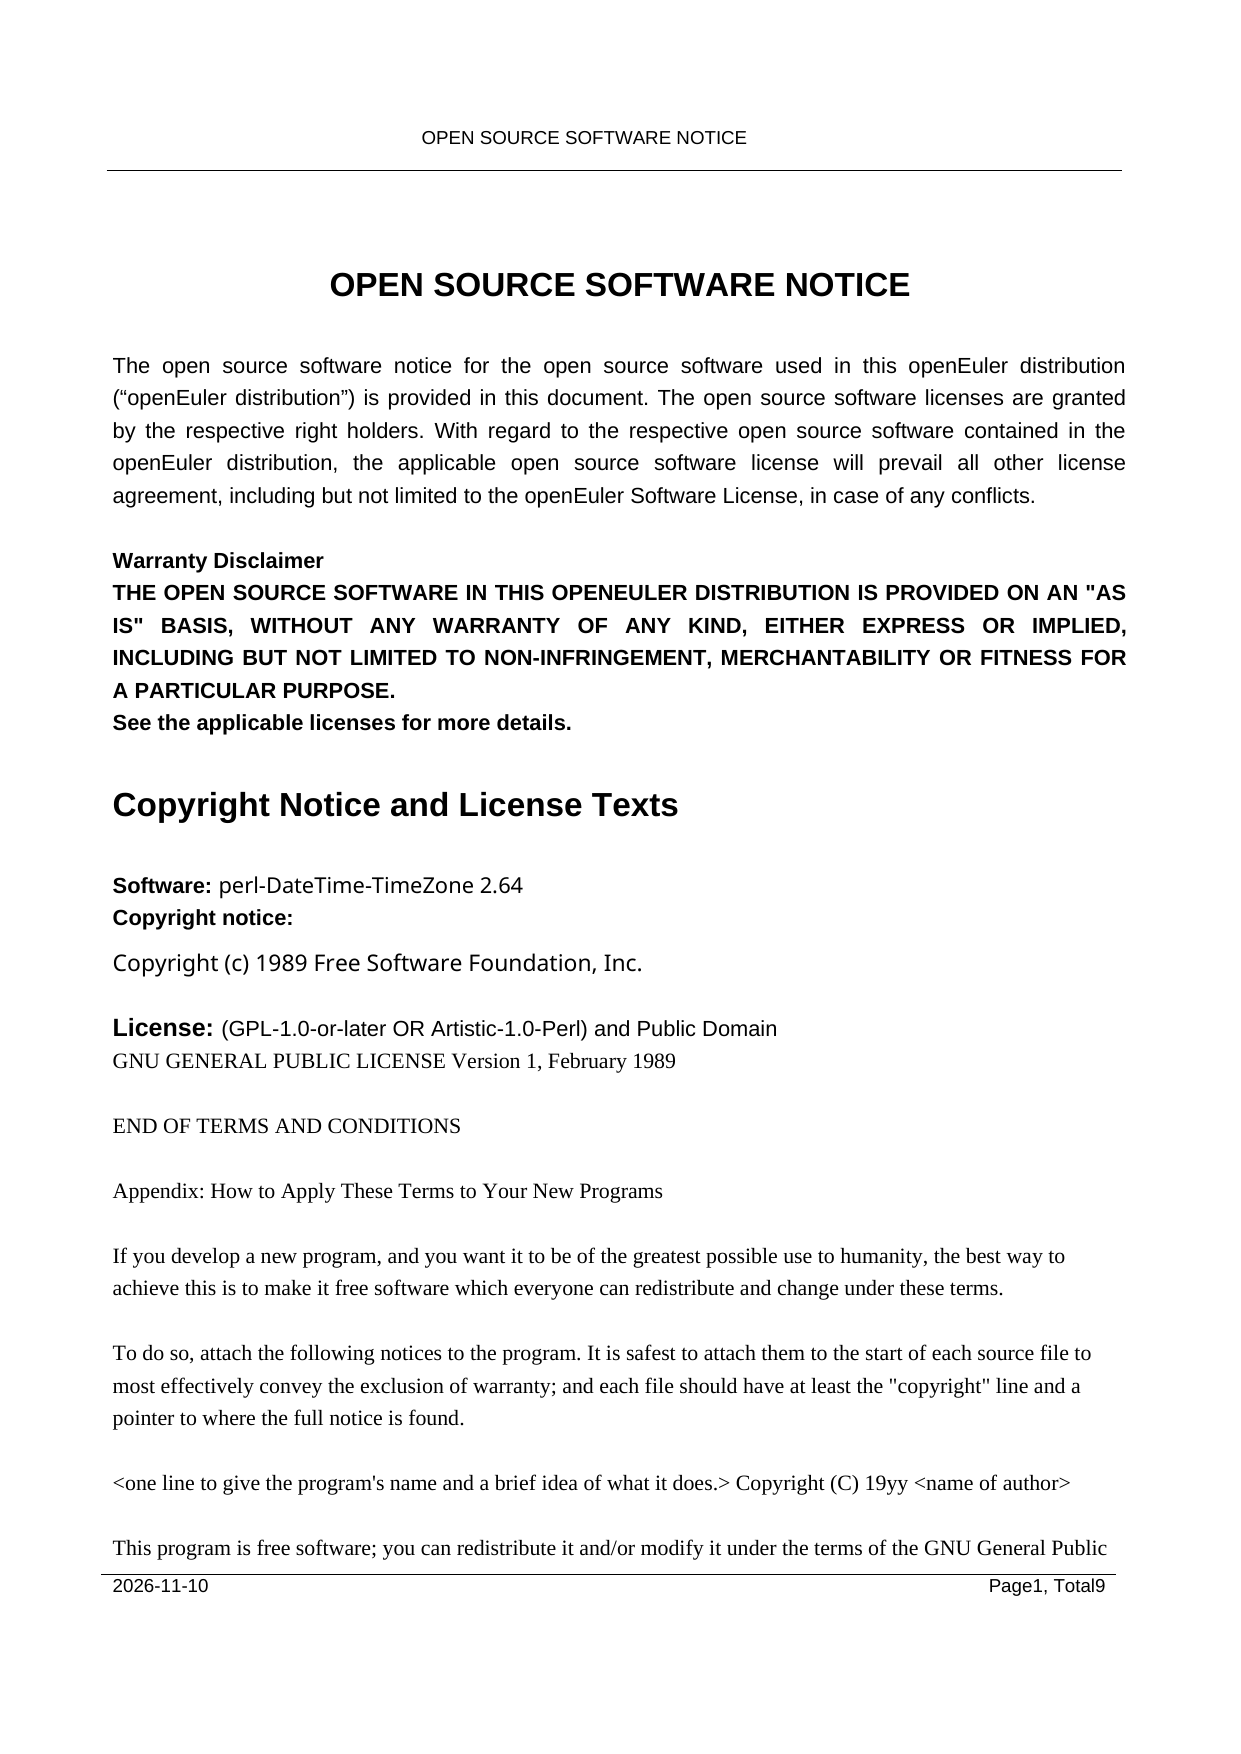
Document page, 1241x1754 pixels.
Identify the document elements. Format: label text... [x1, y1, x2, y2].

text THE OPEN SOURCE SOFTWARE IN THIS OPENEULER DISTRIBUTION IS PROVIDED ON AN "AS IS" BASIS, WITHOUT ANY WARRANTY OF ANY KIND, EITHER EXPRESS OR IMPLIED, INCLUDING BUT NOT LIMITED TO NON-INFRINGEMENT, MERCHANTABILITY OR FITNESS FOR A PARTICULAR PURPOSE. See the applicable licenses for more details. [112, 576, 1128, 739]
text OPEN SOURCE SOFTWARE NOTICE [112, 251, 1128, 316]
text Copyright Notice and License Texts [112, 771, 1128, 836]
title Software: perl-DateTime-TimeZone 2.64 [112, 869, 1128, 901]
text Copyright notice: [112, 901, 1128, 934]
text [112, 1044, 1128, 1564]
text The open source software notice for the open source software used in this openEuler distribution (“openEuler distribution”) is provided in this document. The open source software licenses are granted by the respective right holders. With regard to the respective open source software contained in the openEuler distribution, the applicable open source software license will prevail all other license agreement, including but not limited to the openEuler Software License, in case of any conflicts. [112, 349, 1128, 511]
text Copyright (c) 1989 Free Software Foundation, Inc. [112, 947, 1128, 1012]
text License: (GPL-1.0-or-later OR Artistic-1.0-Perl) and Public Domain [112, 1012, 1128, 1044]
text Warranty Disclaimer [112, 544, 1128, 576]
